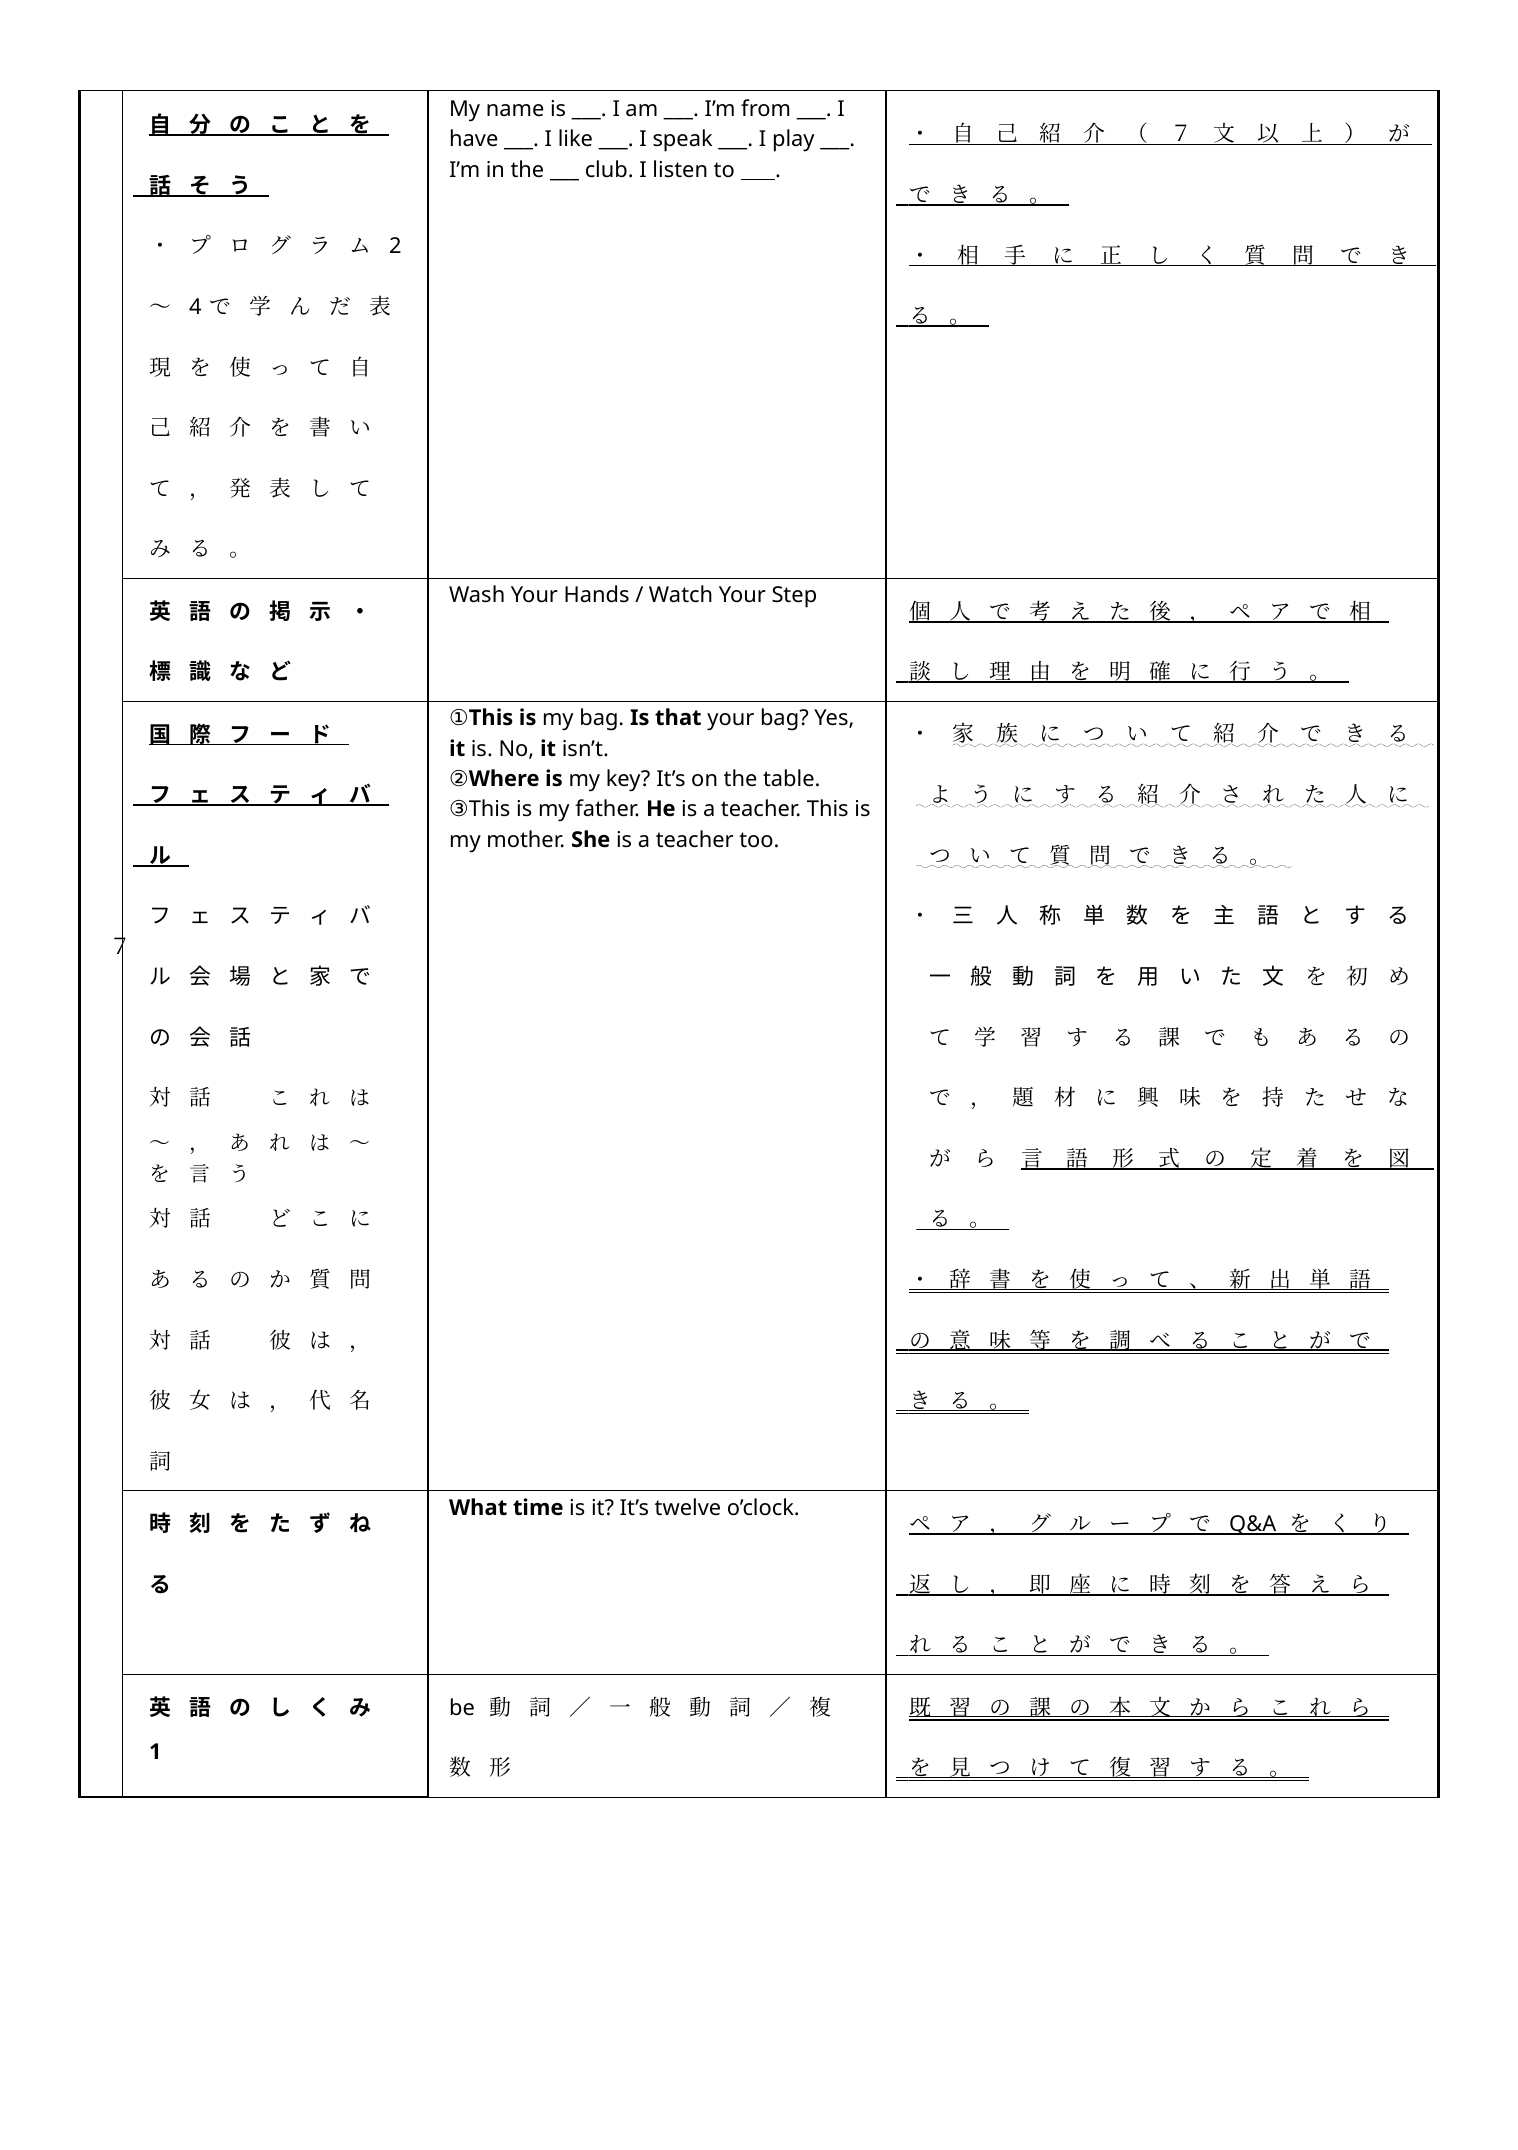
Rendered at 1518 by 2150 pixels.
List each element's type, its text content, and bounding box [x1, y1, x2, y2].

table_cell ・自己紹介（７文以上）ができる。 ・相手に正しく質問できる。 [887, 91, 1437, 578]
table_cell 既習の課の本文からこれらを見つけて復習する。 [887, 1675, 1437, 1796]
table_cell be動詞／一般動詞／複数形 [429, 1675, 885, 1796]
table_cell ①This is my bag. Is that your bag? Yes, it is. No, it isn’t. ②Where is my key? It’s on the table. ③This is my father. He is a teacher. This is my mother. She is a teacher too. [429, 702, 885, 1490]
table_cell 自分のことを話そう ・プログラム2～4で学んだ表現を使って自己紹介を書いて，発表してみる。 [123, 91, 427, 578]
table_cell My name is ___. I am ___. I’m from ___. I have ___. I like ___. I speak ___. I play ___. I’m in the ___ club. I listen to . [429, 91, 885, 578]
table_cell ペア，グループでQ&Aをくり返し，即座に時刻を答えられることができる。 [887, 1491, 1437, 1674]
table_cell ７ [81, 91, 122, 1796]
table_cell Wash Your Hands / Watch Your Step [429, 579, 885, 701]
table_cell ・家族について紹介できるようにする紹介された人について質問できる。 ・三人称単数を主語とする一般動詞を用いた文を初めて学習する課でもあるので，題材に興味を持たせながら言語形式の定着を図る。 ・辞書を使って、新出単語の意味等を調べることができる。 [887, 702, 1437, 1490]
table_cell 英語のしくみ 1 [123, 1675, 427, 1796]
table_cell What time is it? It’s . [429, 1491, 885, 1674]
table_cell 時刻をたずねる [123, 1491, 427, 1674]
table_cell 英語の掲示・標識など [123, 579, 427, 701]
table_cell 個人で考えた後，ペアで相談し理由を明確に行う。 [887, 579, 1437, 701]
table_cell 国際フードフェスティバル フェスティバル会場と家での会話 対話 これは～，あれは～を言う 対話 どこにあるのか質問 対話 彼は，彼女は，代名詞 [123, 702, 427, 1490]
